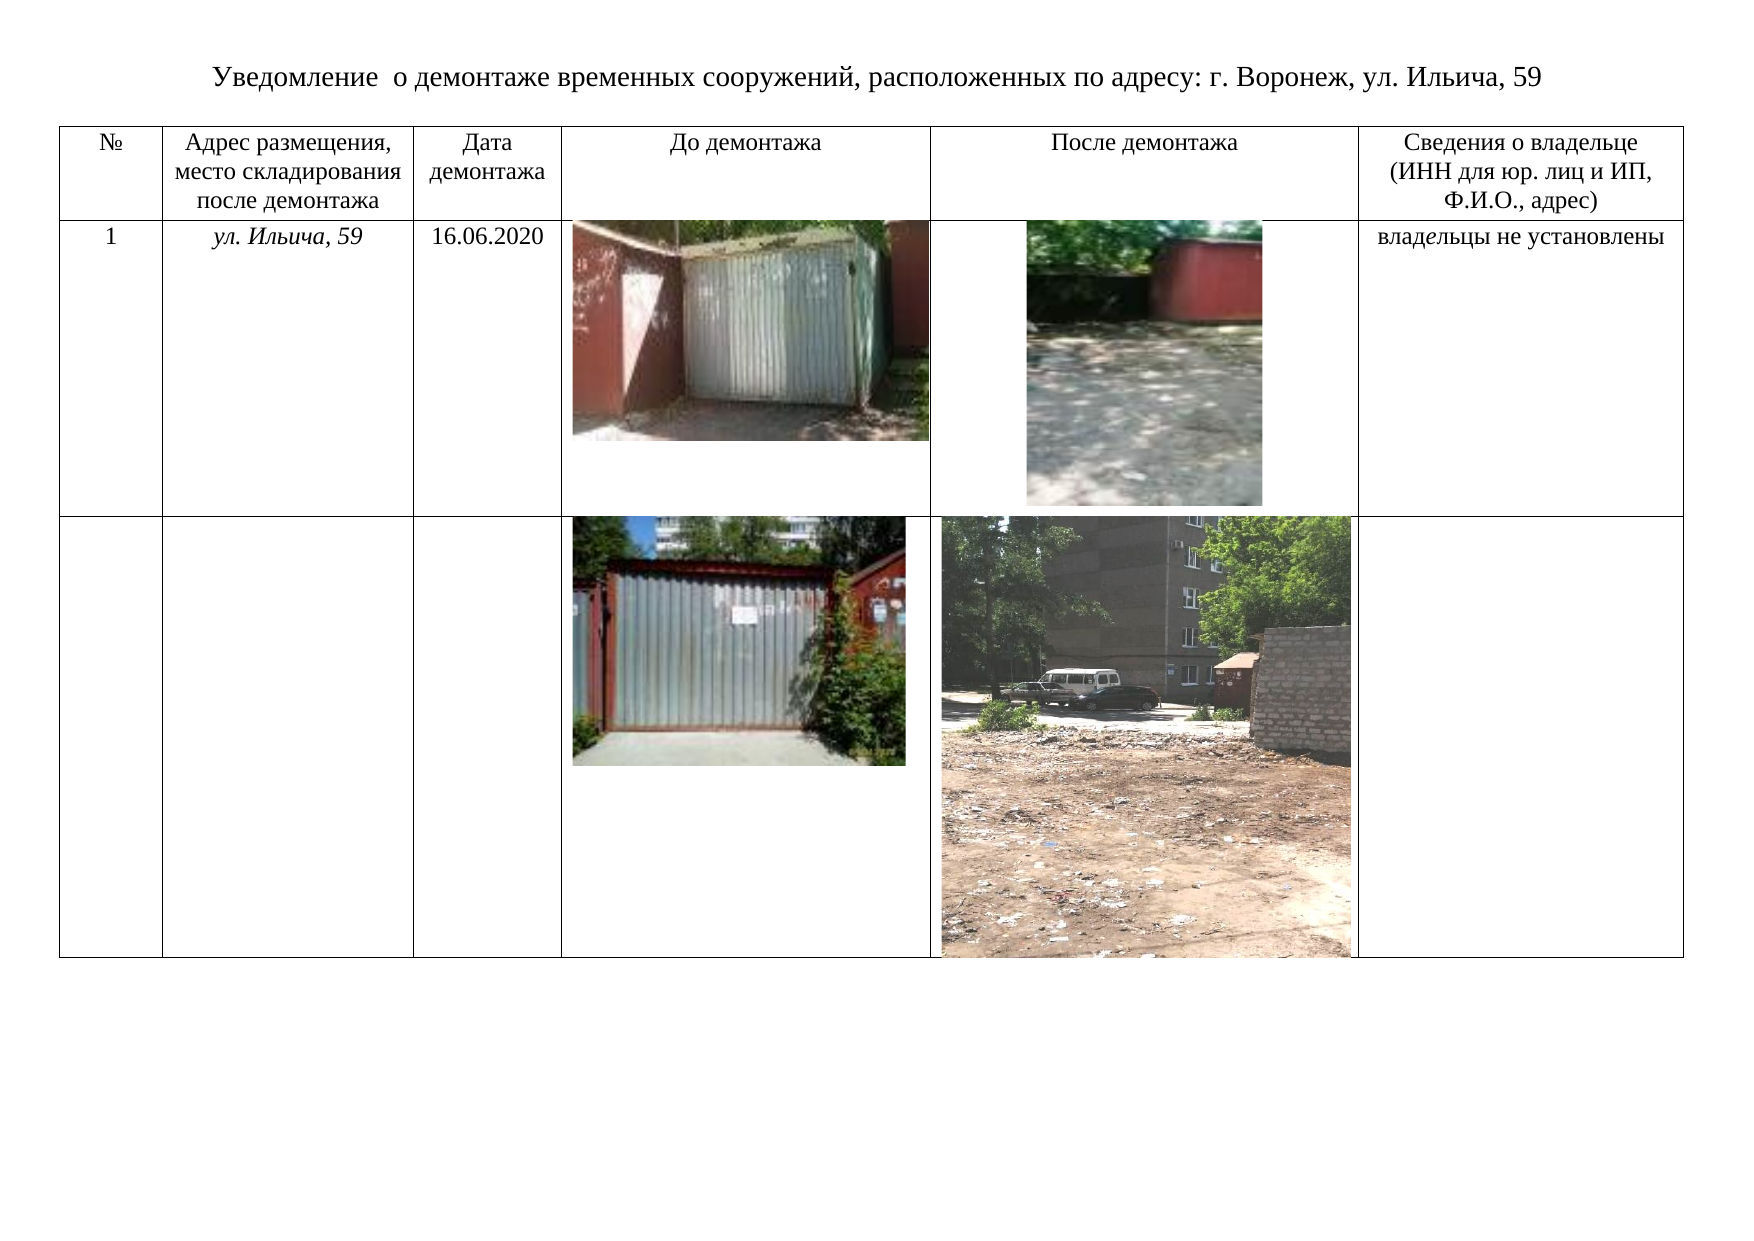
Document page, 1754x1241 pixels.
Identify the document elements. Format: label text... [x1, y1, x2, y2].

table_cell [931, 517, 941, 957]
table_cell [562, 221, 930, 516]
picture [941, 516, 1351, 958]
table_cell владельцы не установлены [1359, 221, 1683, 516]
table_header После демонтажа [931, 127, 1358, 220]
table_header Сведения о владельце (ИНН для юр. лиц и ИП, Ф.И.О., адрес) [1359, 127, 1683, 220]
table_cell ул. Ильича, 59 [163, 221, 413, 516]
picture [572, 220, 929, 441]
table_cell [931, 221, 1358, 516]
table_cell [163, 517, 413, 957]
table_cell [1351, 517, 1358, 957]
table_cell 16.06.2020 [414, 221, 561, 516]
table_cell [60, 517, 162, 957]
table_cell [414, 517, 561, 957]
picture [1026, 220, 1263, 506]
table_header Адрес размещения, место складирования после демонтажа [163, 127, 413, 220]
table_header № [60, 127, 162, 220]
table_header До демонтажа [562, 127, 930, 220]
picture [572, 516, 906, 766]
table_cell [562, 517, 930, 957]
text Уведомление о демонтаже временных сооружений, расположенных по адресу: г. Воронеж, ул. Ильича, 59 [118, 59, 1636, 93]
table_header Дата демонтажа [414, 127, 561, 220]
table_cell [1359, 517, 1683, 957]
table_cell 1 [60, 221, 162, 516]
